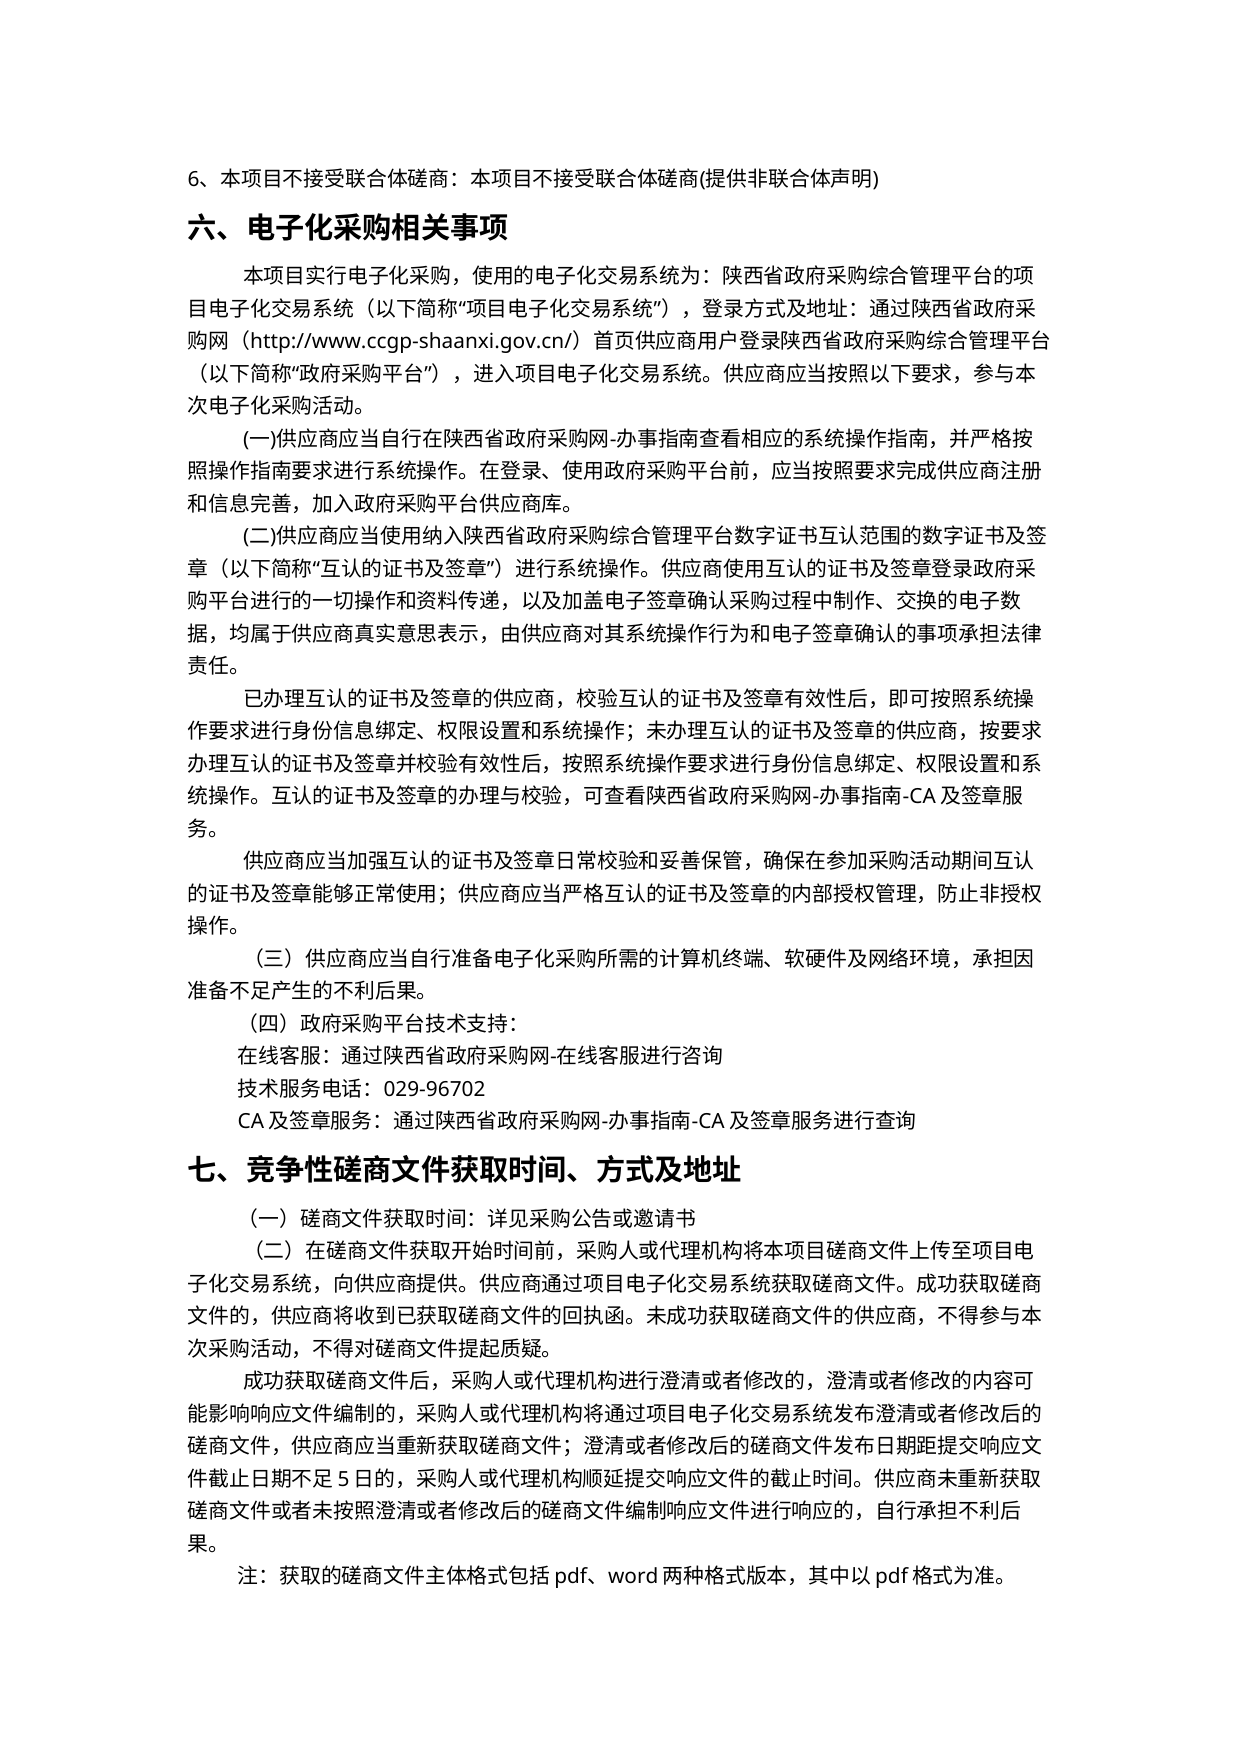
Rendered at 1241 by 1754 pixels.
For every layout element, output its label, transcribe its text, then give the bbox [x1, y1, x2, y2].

text CA及签章服务：通过陕西省政府采购网-办事指南-CA及签章服务进行查询 [187, 1104, 1053, 1137]
text （一）磋商文件获取时间：详见采购公告或邀请书 [187, 1202, 1053, 1234]
text 成功获取磋商文件后，采购人或代理机构进行澄清或者修改的，澄清或者修改的内容可能影响响应文件编制的，采购人或代理机构将通过项目电子化交易系统发布澄清或者修改后的磋商文件，供应商应当重新获取磋商文件；澄清或者修改后的磋商文件发布日期距提交响应文件截止日期不足5日的，采购人或代理机构顺延提交响应文件的截止时间。供应商未重新获取磋商文件或者未按照澄清或者修改后的磋商文件编制响应文件进行响应的，自行承担不利后果。 [187, 1364, 1053, 1559]
text 七、竞争性磋商文件获取时间、方式及地址 [187, 1137, 1053, 1202]
text 供应商应当加强互认的证书及签章日常校验和妥善保管，确保在参加采购活动期间互认的证书及签章能够正常使用；供应商应当严格互认的证书及签章的内部授权管理，防止非授权操作。 [187, 844, 1053, 942]
text 注：获取的磋商文件主体格式包括pdf、word两种格式版本，其中以pdf格式为准。 [187, 1559, 1053, 1592]
text 本项目实行电子化采购，使用的电子化交易系统为：陕西省政府采购综合管理平台的项目电子化交易系统（以下简称“项目电子化交易系统”），登录方式及地址：通过陕西省政府采购网（http://www.ccgp-shaanxi.gov.cn/）首页供应商用户登录陕西省政府采购综合管理平台（以下简称“政府采购平台”），进入项目电子化交易系统。供应商应当按照以下要求，参与本次电子化采购活动。 [187, 259, 1053, 422]
text 在线客服：通过陕西省政府采购网-在线客服进行咨询 [187, 1039, 1053, 1072]
text (二)供应商应当使用纳入陕西省政府采购综合管理平台数字证书互认范围的数字证书及签章（以下简称“互认的证书及签章”）进行系统操作。供应商使用互认的证书及签章登录政府采购平台进行的一切操作和资料传递，以及加盖电子签章确认采购过程中制作、交换的电子数据，均属于供应商真实意思表示，由供应商对其系统操作行为和电子签章确认的事项承担法律责任。 [187, 519, 1053, 682]
text （二）在磋商文件获取开始时间前，采购人或代理机构将本项目磋商文件上传至项目电子化交易系统，向供应商提供。供应商通过项目电子化交易系统获取磋商文件。成功获取磋商文件的，供应商将收到已获取磋商文件的回执函。未成功获取磋商文件的供应商，不得参与本次采购活动，不得对磋商文件提起质疑。 [187, 1234, 1053, 1364]
text （四）政府采购平台技术支持： [187, 1007, 1053, 1039]
text (一)供应商应当自行在陕西省政府采购网-办事指南查看相应的系统操作指南，并严格按照操作指南要求进行系统操作。在登录、使用政府采购平台前，应当按照要求完成供应商注册和信息完善，加入政府采购平台供应商库。 [187, 422, 1053, 519]
text 已办理互认的证书及签章的供应商，校验互认的证书及签章有效性后，即可按照系统操作要求进行身份信息绑定、权限设置和系统操作；未办理互认的证书及签章的供应商，按要求办理互认的证书及签章并校验有效性后，按照系统操作要求进行身份信息绑定、权限设置和系统操作。互认的证书及签章的办理与校验，可查看陕西省政府采购网-办事指南-CA及签章服务。 [187, 682, 1053, 844]
text 6、本项目不接受联合体磋商：本项目不接受联合体磋商(提供非联合体声明) [187, 162, 1053, 194]
text 技术服务电话：029-96702 [187, 1072, 1053, 1104]
text （三）供应商应当自行准备电子化采购所需的计算机终端、软硬件及网络环境，承担因准备不足产生的不利后果。 [187, 942, 1053, 1007]
text 六、电子化采购相关事项 [187, 194, 1053, 259]
